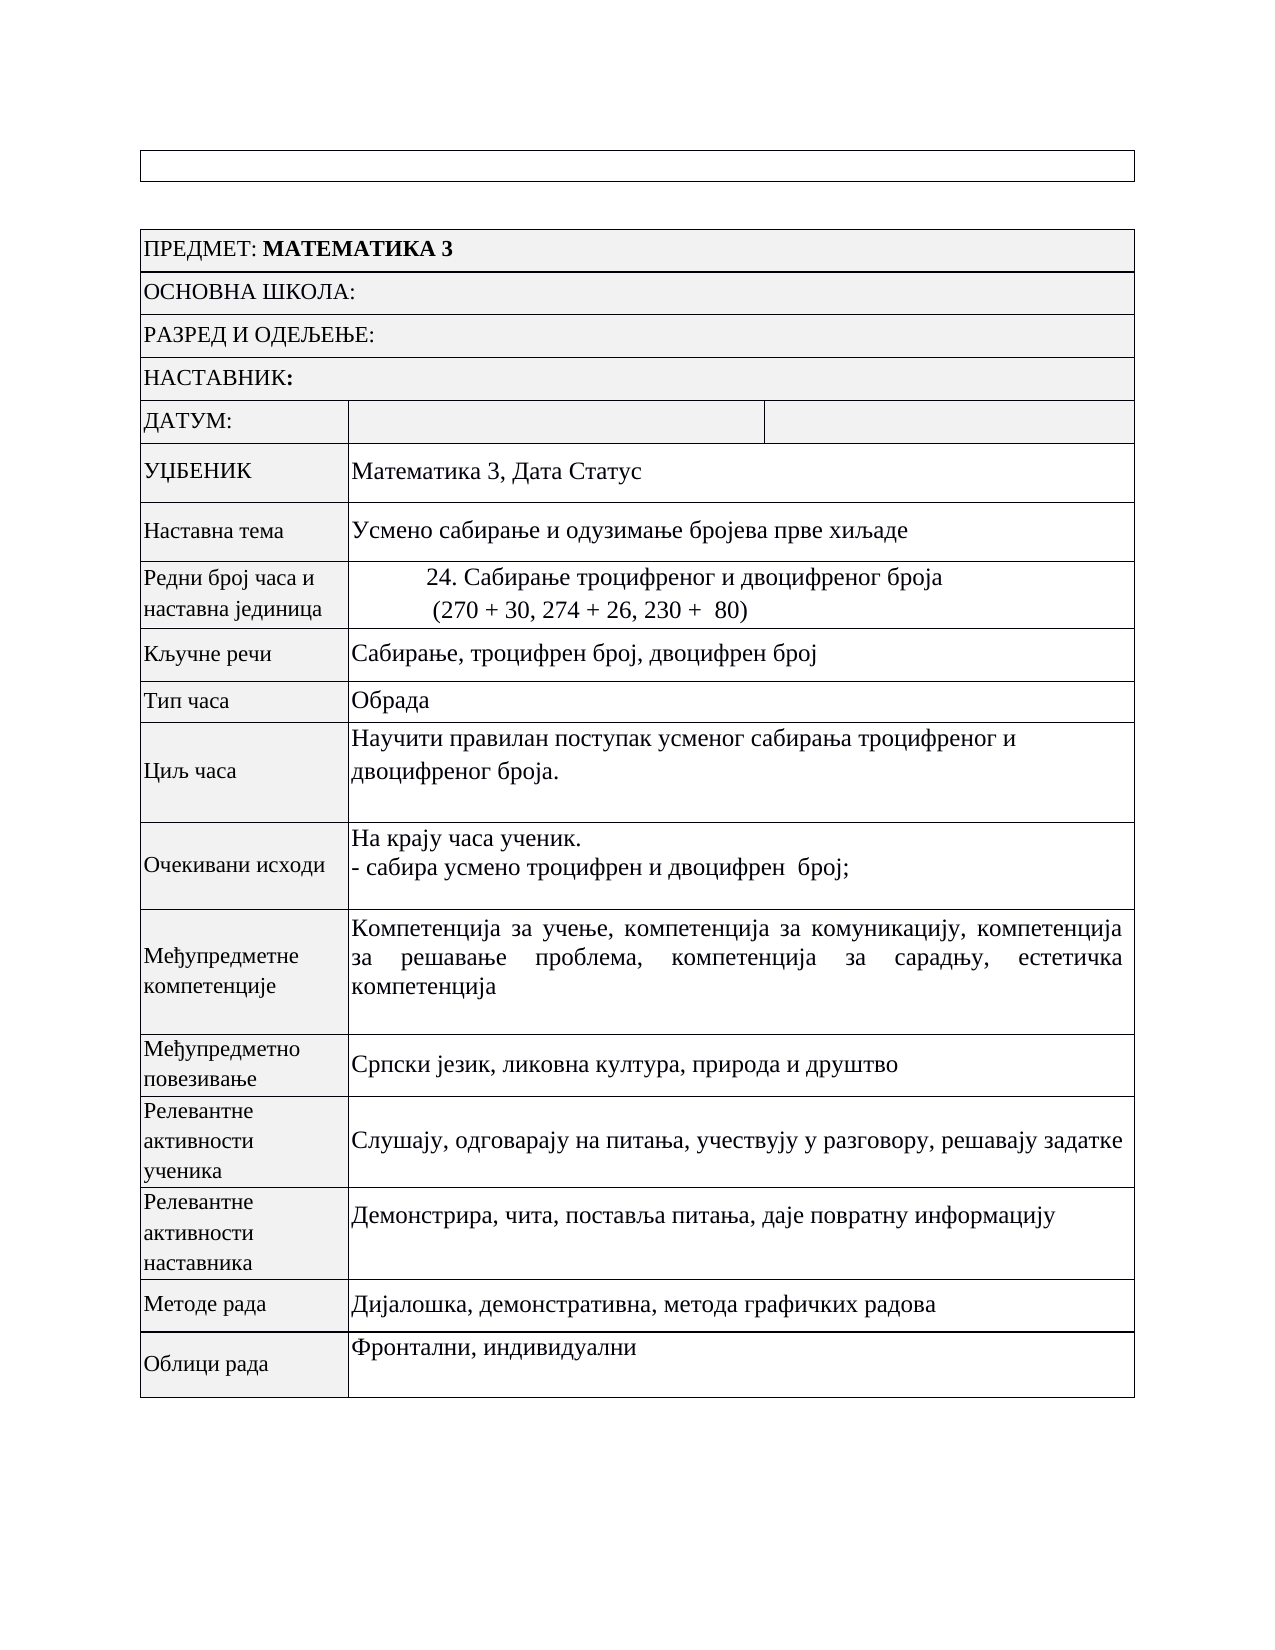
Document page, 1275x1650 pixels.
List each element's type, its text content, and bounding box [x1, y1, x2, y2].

table_cell Међупредметне компетенције [141, 910, 348, 1034]
table_cell ДАТУМ: [141, 401, 348, 443]
table_cell Компетенција за учење, компетенција за комуникацију, компетенција за решавање проблема, компетенција за сарадњу, естетичка компетенција [349, 910, 1134, 1034]
table_cell Слушају, одговарају на питања, учествују у разговору, решавају задатке [349, 1097, 1134, 1187]
table_cell Дијалошка, демонстративна, метода графичких радова [349, 1280, 1134, 1331]
table_cell [349, 401, 764, 443]
table_cell Сабирање, троцифрен број, двоцифрен број [349, 629, 1134, 681]
table_cell Методе рада [141, 1280, 348, 1331]
table_cell Циљ часа [141, 723, 348, 822]
table_cell НАСТАВНИК: [141, 358, 1134, 400]
table_header ПРЕДМЕТ: МАТЕМАТИКА 3 [141, 230, 1134, 271]
table_cell [141, 151, 1134, 181]
table_cell 24. Сабирање троцифреног и двоцифреног броја (270 + 30, 274 + 26, 230 + 80) [349, 562, 1134, 627]
table_cell Обрада [349, 682, 1134, 722]
table_cell Mатематика 3, Дата Статус [349, 444, 1134, 502]
table_cell РАЗРЕД И ОДЕЉЕЊЕ: [141, 315, 1134, 357]
table_cell [765, 401, 1134, 443]
table_cell Тип часа [141, 682, 348, 722]
table_cell Усмено сабирање и одузимање бројева прве хиљаде [349, 503, 1134, 561]
table_cell Српски језик, ликовна култура, природа и друштво [349, 1035, 1134, 1096]
table_cell УЏБЕНИК [141, 444, 348, 502]
table_cell Фронтални, индивидуални [349, 1333, 1134, 1397]
table_cell Демонстрира, чита, поставља питања, даје повратну информацију [349, 1188, 1134, 1279]
table_cell Кључне речи [141, 629, 348, 681]
table_cell Релевантне активности наставника [141, 1188, 348, 1279]
table_cell На крају часа ученик. - сабира усмено троцифрен и двоцифрен број; [349, 823, 1134, 909]
table_cell Научити правилан поступак усменог сабирања троцифреног и двоцифреног броја. [349, 723, 1134, 822]
table_cell Наставна тема [141, 503, 348, 561]
table_cell Очекивани исходи [141, 823, 348, 909]
table_cell ОСНОВНА ШКОЛА: [141, 273, 1134, 314]
table_cell Редни број часа и наставна јединица [141, 562, 348, 627]
table_cell Међупредметно повезивање [141, 1035, 348, 1096]
table_cell Релевантне активности ученика [141, 1097, 348, 1187]
table_cell Облици рада [141, 1333, 348, 1397]
